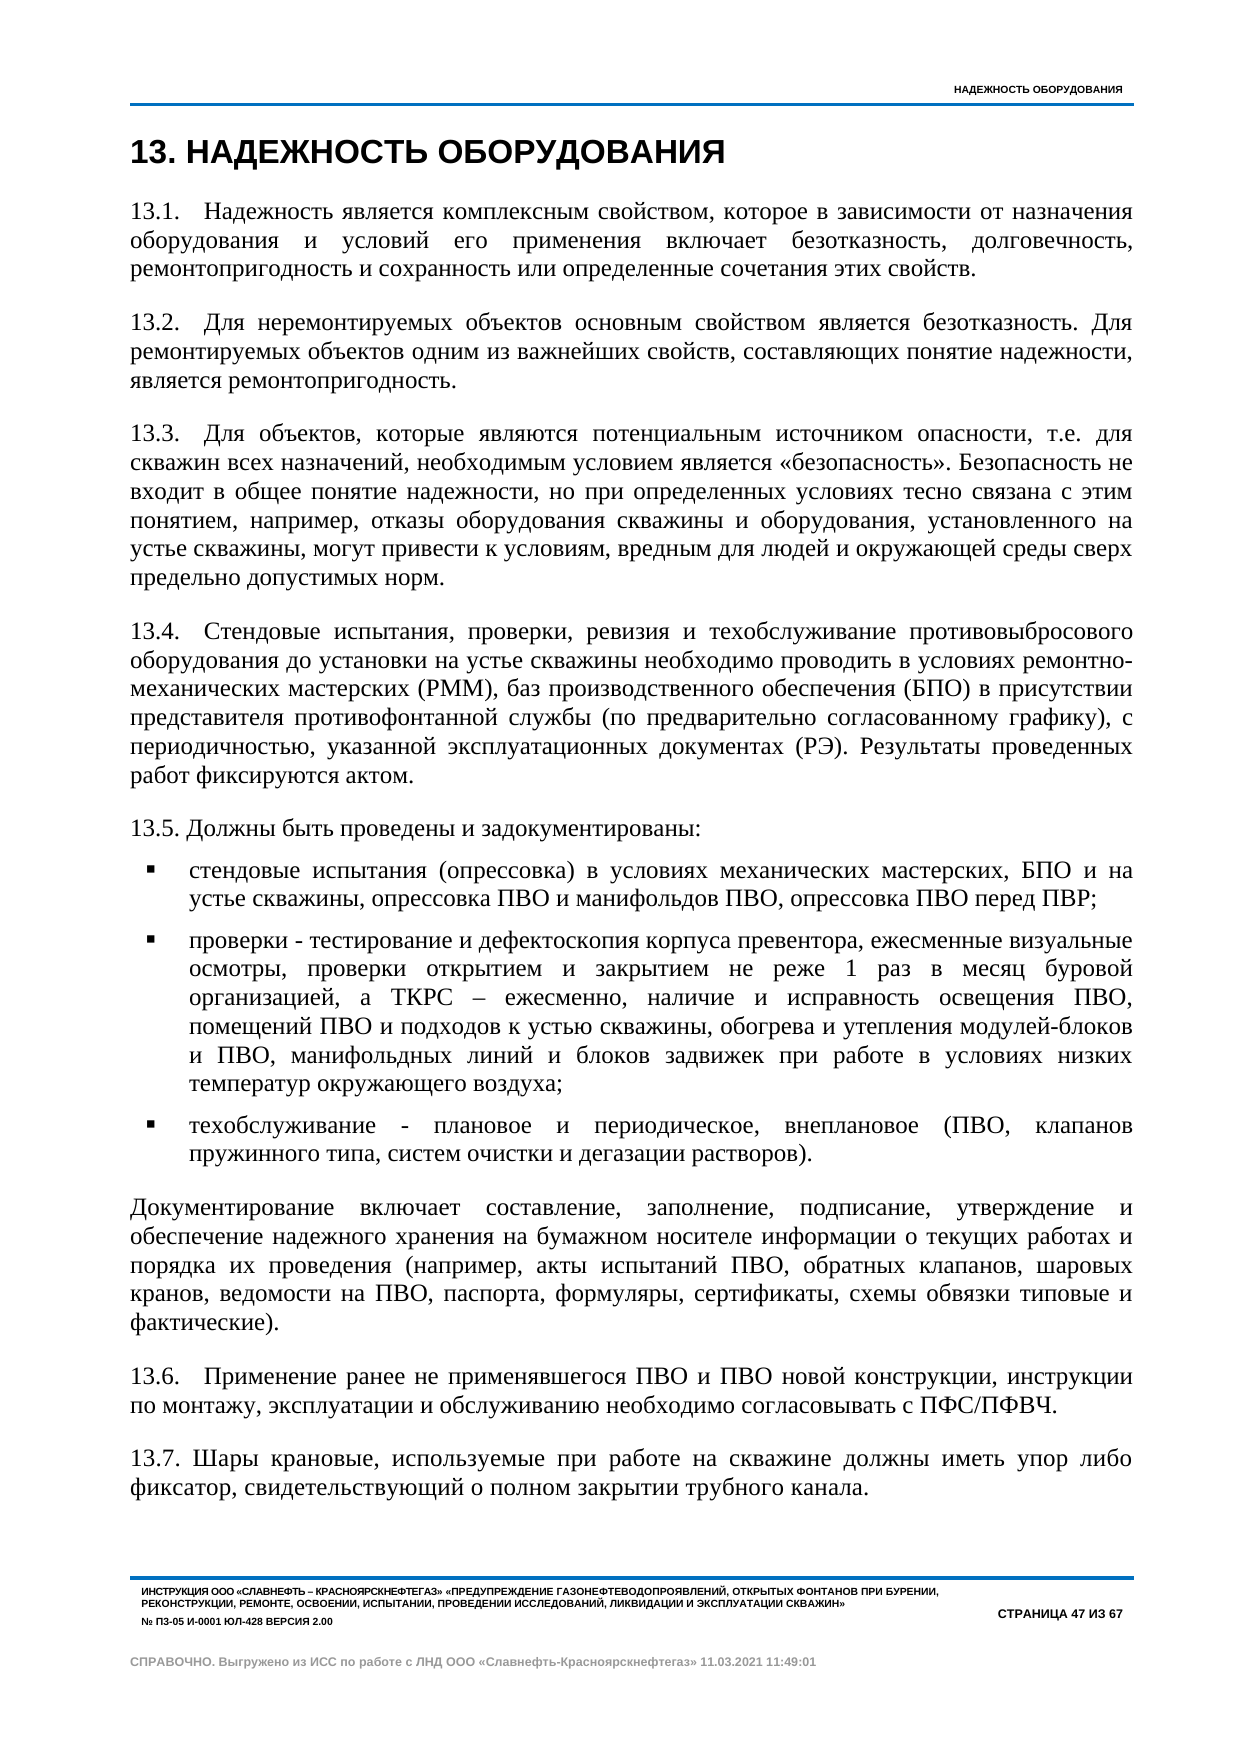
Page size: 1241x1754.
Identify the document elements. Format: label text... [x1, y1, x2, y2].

text 13.7. Шары крановые, используемые при работе на скважине должны иметь упор либо фиксатор, свидетельствующий о полном закрытии трубного канала. [130, 1443, 1134, 1501]
text 13.5. Должны быть проведены и задокументированы: [130, 813, 1134, 842]
text 13.4. Стендовые испытания, проверки, ревизия и техобслуживание противовыбросового оборудования до установки на устье скважины необходимо проводить в условиях ремонтно-механических мастерских (РММ), баз производственного обеспечения (БПО) в присутствии представителя противофонтанной службы (по предварительно согласованному графику), с периодичностью, указанной эксплуатационных документах (РЭ). Результаты проведенных работ фиксируются актом. [130, 616, 1134, 788]
list техобслуживание - плановое и периодическое, внеплановое (ПВО, клапанов пружинного типа, систем очистки и дегазации растворов). [145, 1110, 1134, 1167]
list стендовые испытания (опрессовка) в условиях механических мастерских, БПО и на устье скважины, опрессовка ПВО и манифольдов ПВО, опрессовка ПВО перед ПВР; [145, 855, 1134, 912]
text 13. НАДЕЖНОСТЬ ОБОРУДОВАНИЯ [130, 133, 1134, 171]
text 13.3. Для объектов, которые являются потенциальным источником опасности, т.е. для скважин всех назначений, необходимым условием является «безопасность». Безопасность не входит в общее понятие надежности, но при определенных условиях тесно связана с этим понятием, например, отказы оборудования скважины и оборудования, установленного на устье скважины, могут привести к условиям, вредным для людей и окружающей среды сверх предельно допустимых норм. [130, 418, 1134, 591]
text 13.6. Применение ранее не применявшегося ПВО и ПВО новой конструкции, инструкции по монтажу, эксплуатации и обслуживанию необходимо согласовывать с ПФС/ПФВЧ. [130, 1361, 1134, 1418]
list проверки - тестирование и дефектоскопия корпуса превентора, ежесменные визуальные осмотры, проверки открытием и закрытием не реже 1 раз в месяц буровой организацией, а ТКРС – ежесменно, наличие и исправность освещения ПВО, помещений ПВО и подходов к устью скважины, обогрева и утепления модулей-блоков и ПВО, манифольдных линий и блоков задвижек при работе в условиях низких температур окружающего воздуха; [145, 925, 1134, 1097]
text 13.2. Для неремонтируемых объектов основным свойством является безотказность. Для ремонтируемых объектов одним из важнейших свойств, составляющих понятие надежности, является ремонтопригодность. [130, 307, 1134, 393]
text 13.1. Надежность является комплексным свойством, которое в зависимости от назначения оборудования и условий его применения включает безотказность, долговечность, ремонтопригодность и сохранность или определенные сочетания этих свойств. [130, 196, 1134, 282]
text Документирование включает составление, заполнение, подписание, утверждение и обеспечение надежного хранения на бумажном носителе информации о текущих работах и порядка их проведения (например, акты испытаний ПВО, обратных клапанов, шаровых кранов, ведомости на ПВО, паспорта, формуляры, сертификаты, схемы обвязки типовые и фактические). [130, 1192, 1134, 1336]
